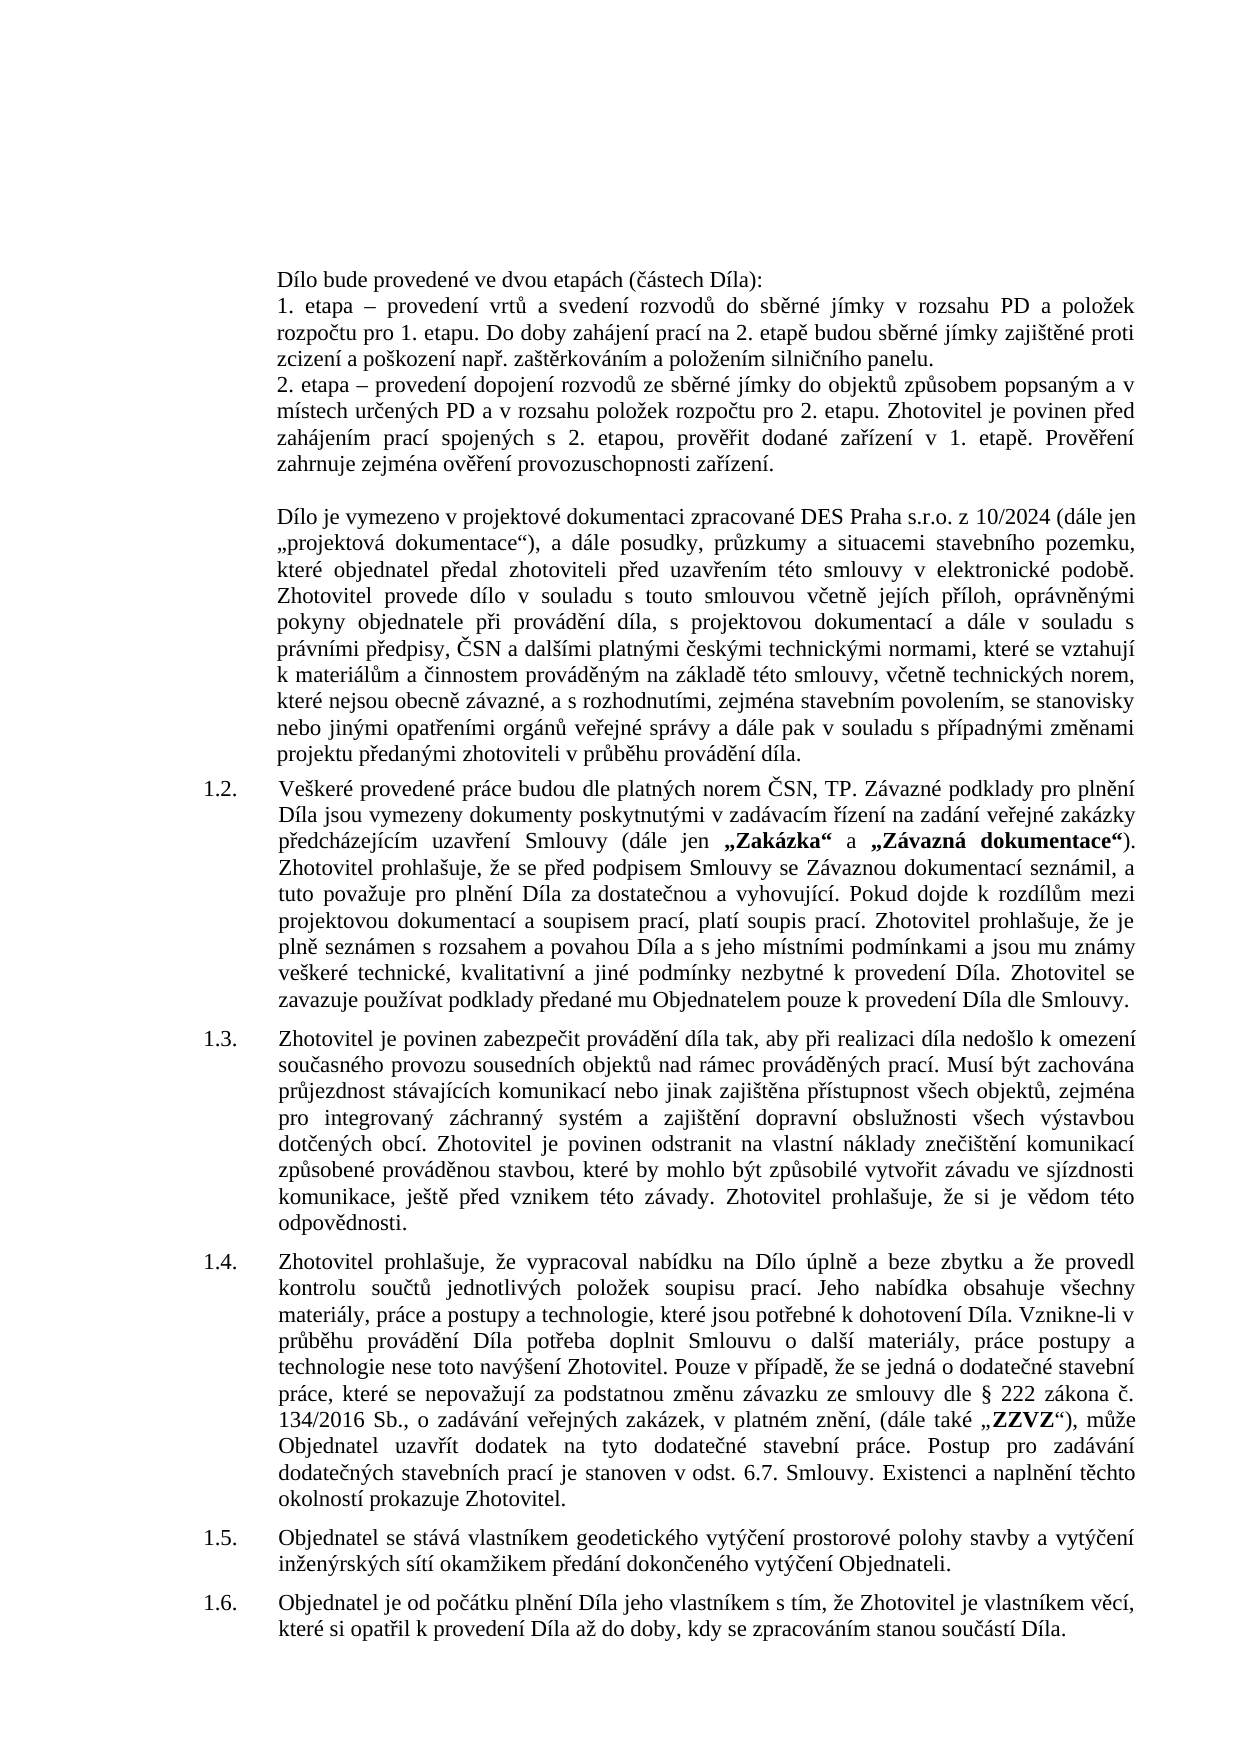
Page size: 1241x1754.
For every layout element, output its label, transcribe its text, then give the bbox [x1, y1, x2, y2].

list Dílo bude provedené ve dvou etapách (částech Díla): [277, 266, 1136, 292]
text Objednatel se stává vlastníkem geodetického vytýčení prostorové polohy stavby a vytýčení inženýrských sítí okamžikem předání dokončeného vytýčení Objednateli. [203, 1524, 1136, 1577]
text Objednatel je od počátku plnění Díla jeho vlastníkem s tím, že Zhotovitel je vlastníkem věcí, které si opatřil k provedení Díla až do doby, kdy se zpracováním stanou součástí Díla. [203, 1589, 1136, 1642]
list 1. etapa – provedení vrtů a svedení rozvodů do sběrné jímky v rozsahu PD a položek rozpočtu pro 1. etapu. Do doby zahájení prací na 2. etapě budou sběrné jímky zajištěné proti zcizení a poškození např. zaštěrkováním a položením silničního panelu. [277, 292, 1136, 371]
text Zhotovitel je povinen zabezpečit provádění díla tak, aby při realizaci díla nedošlo k omezení současného provozu sousedních objektů nad rámec prováděných prací. Musí být zachována průjezdnost stávajících komunikací nebo jinak zajištěna přístupnost všech objektů, zejména pro integrovaný záchranný systém a zajištění dopravní obslužnosti všech výstavbou dotčených obcí. Zhotovitel je povinen odstranit na vlastní náklady znečištění komunikací způsobené prováděnou stavbou, které by mohlo být způsobilé vytvořit závadu ve sjízdnosti komunikace, ještě před vznikem této závady. Zhotovitel prohlašuje, že si je vědom této odpovědnosti. [203, 1024, 1136, 1235]
text Zhotovitel prohlašuje, že vypracoval nabídku na Dílo úplně a beze zbytku a že provedl kontrolu součtů jednotlivých položek soupisu prací. Jeho nabídka obsahuje všechny materiály, práce a postupy a technologie, které jsou potřebné k dohotovení Díla. Vznikne-li v průběhu provádění Díla potřeba doplnit Smlouvu o další materiály, práce postupy a technologie nese toto navýšení Zhotovitel. Pouze v případě, že se jedná o dodatečné stavební práce, které se nepovažují za podstatnou změnu závazku ze smlouvy dle § 222 zákona č. 134/2016 Sb., o zadávání veřejných zakázek, v platném znění, (dále také „ZZVZ“), může Objednatel uzavřít dodatek na tyto dodatečné stavební práce. Postup pro zadávání dodatečných stavebních prací je stanoven v odst. 6.7. Smlouvy. Existenci a naplnění těchto okolností prokazuje Zhotovitel. [203, 1248, 1136, 1511]
list Dílo je vymezeno v projektové dokumentaci zpracované DES Praha s.r.o. z 10/2024 (dále jen „projektová dokumentace“), a dále posudky, průzkumy a situacemi stavebního pozemku, které objednatel předal zhotoviteli před uzavřením této smlouvy v elektronické podobě. Zhotovitel provede dílo v souladu s touto smlouvou včetně jejích příloh, oprávněnými pokyny objednatele při provádění díla, s projektovou dokumentací a dále v souladu s právními předpisy, ČSN a dalšími platnými českými technickými normami, které se vztahují k materiálům a činnostem prováděným na základě této smlouvy, včetně technických norem, které nejsou obecně závazné, a s rozhodnutími, zejména stavebním povolením, se stanovisky nebo jinými opatřeními orgánů veřejné správy a dále pak v souladu s případnými změnami projektu předanými zhotoviteli v průběhu provádění díla. [277, 503, 1136, 767]
text Veškeré provedené práce budou dle platných norem ČSN, TP. Závazné podklady pro plnění Díla jsou vymezeny dokumenty poskytnutými v zadávacím řízení na zadání veřejné zakázky předcházejícím uzavření Smlouvy (dále jen „Zakázka“ a „Závazná dokumentace“). Zhotovitel prohlašuje, že se před podpisem Smlouvy se Závaznou dokumentací seznámil, a tuto považuje pro plnění Díla za dostatečnou a vyhovující. Pokud dojde k rozdílům mezi projektovou dokumentací a soupisem prací, platí soupis prací. Zhotovitel prohlašuje, že je plně seznámen s rozsahem a povahou Díla a s jeho místními podmínkami a jsou mu známy veškeré technické, kvalitativní a jiné podmínky nezbytné k provedení Díla. Zhotovitel se zavazuje používat podklady předané mu Objednatelem pouze k provedení Díla dle Smlouvy. [203, 775, 1136, 1012]
list 2. etapa – provedení dopojení rozvodů ze sběrné jímky do objektů způsobem popsaným a v místech určených PD a v rozsahu položek rozpočtu pro 2. etapu. Zhotovitel je povinen před zahájením prací spojených s 2. etapou, prověřit dodané zařízení v 1. etapě. Prověření zahrnuje zejména ověření provozuschopnosti zařízení. [277, 371, 1136, 477]
